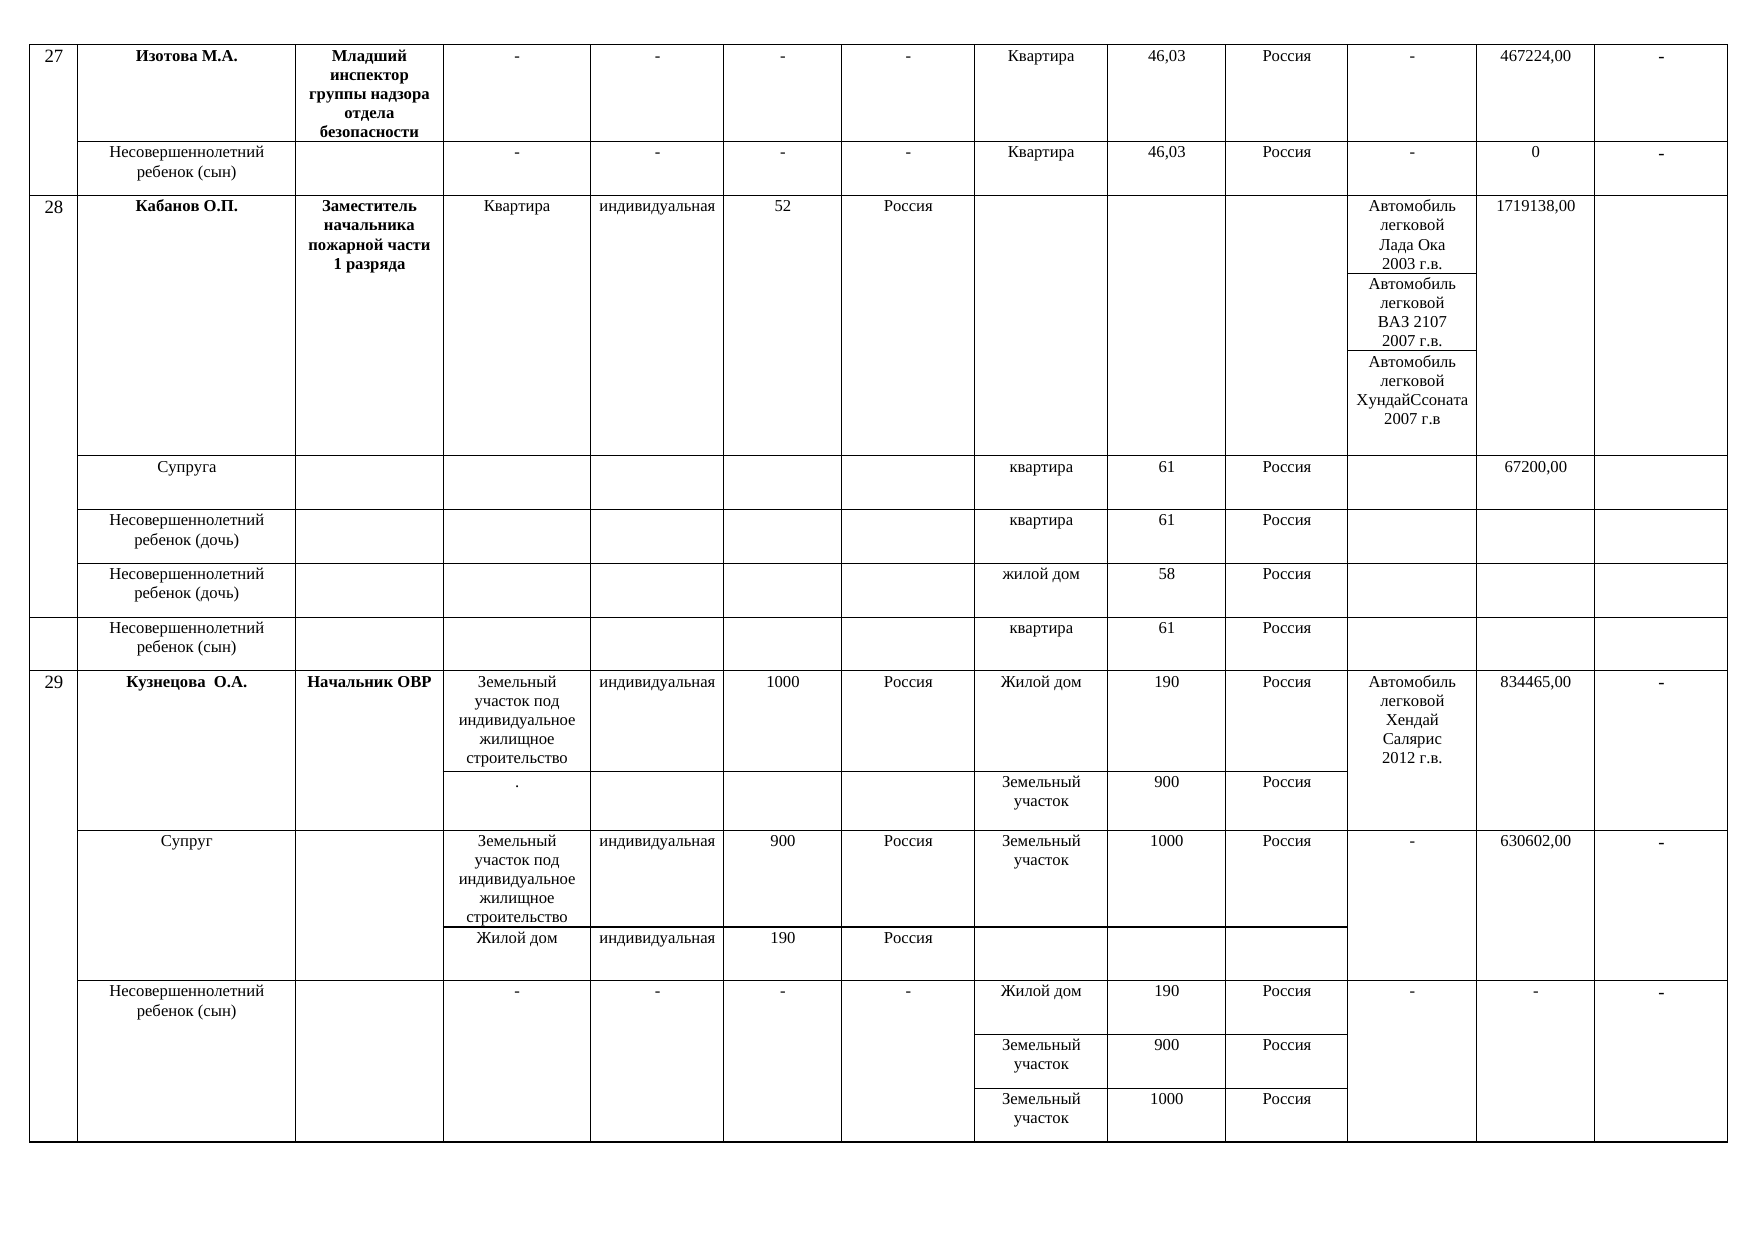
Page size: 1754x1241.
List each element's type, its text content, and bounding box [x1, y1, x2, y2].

table_cell Россия [1226, 831, 1347, 926]
table_cell Несовершеннолетний ребенок (дочь) [78, 564, 295, 617]
table_cell [296, 142, 443, 195]
table_cell [1348, 456, 1476, 509]
table_cell Россия [1226, 618, 1347, 670]
table_cell 61 [1108, 456, 1225, 509]
table_cell [842, 456, 974, 509]
table_cell - [1348, 831, 1476, 980]
table_cell Россия [1226, 45, 1347, 141]
table_cell - [591, 142, 723, 195]
table_cell 58 [1108, 564, 1225, 617]
table_cell - [444, 981, 590, 1141]
table_cell - [1348, 45, 1476, 141]
table_cell [444, 510, 590, 563]
table_cell квартира [975, 510, 1107, 563]
table_cell 29 [30, 671, 77, 1141]
table_cell Автомобиль легковой ВАЗ 2107 2007 г.в. [1348, 274, 1476, 350]
table_cell Изотова М.А. [78, 45, 295, 141]
table_cell [724, 772, 841, 829]
table_cell [1348, 618, 1476, 670]
table_cell 190 [1108, 981, 1225, 1034]
table_cell Несовершеннолетний ребенок (сын) [78, 618, 295, 670]
table_cell [296, 456, 443, 509]
table_cell Жилой дом [444, 928, 590, 980]
table_cell 630602,00 [1477, 831, 1594, 980]
table_cell жилой дом [975, 564, 1107, 617]
table_cell 900 [1108, 772, 1225, 829]
table_cell [444, 456, 590, 509]
table_cell - [1595, 831, 1727, 980]
table_cell [724, 618, 841, 670]
table_cell Квартира [444, 196, 590, 455]
table_cell Кабанов О.П. [78, 196, 295, 455]
table_cell [842, 772, 974, 829]
table_cell [724, 456, 841, 509]
table_cell индивидуальная [591, 671, 723, 771]
table_cell - [1595, 142, 1727, 195]
table_cell [296, 564, 443, 617]
table_cell [1348, 564, 1476, 617]
table_cell - [842, 45, 974, 141]
table_cell [975, 196, 1107, 455]
table_cell Земельный участок [975, 1035, 1107, 1088]
table_cell [842, 564, 974, 617]
table_cell [591, 772, 723, 829]
table_cell 0 [1477, 142, 1594, 195]
table_cell Земельный участок [975, 772, 1107, 829]
table_cell Несовершеннолетний ребенок (сын) [78, 981, 295, 1141]
table_cell [296, 981, 443, 1141]
table_cell [1477, 564, 1594, 617]
table_cell 61 [1108, 618, 1225, 670]
table_cell 67200,00 [1477, 456, 1594, 509]
table_cell Начальник ОВР [296, 671, 443, 829]
table_cell Автомобиль легковой Лада Ока 2003 г.в. [1348, 196, 1476, 273]
table_cell Россия [842, 196, 974, 455]
table_cell Несовершеннолетний ребенок (сын) [78, 142, 295, 195]
table_cell Заместитель начальника пожарной части 1 разряда [296, 196, 443, 455]
table_cell [1108, 928, 1225, 980]
table_cell Россия [1226, 1089, 1347, 1141]
table_cell Автомобиль легковой Хендай Салярис 2012 г.в. [1348, 671, 1476, 829]
table_cell 1000 [724, 671, 841, 771]
table_cell - [724, 45, 841, 141]
table_cell индивидуальная [591, 928, 723, 980]
table_cell - [1595, 671, 1727, 829]
table_cell - [1348, 981, 1476, 1141]
table_cell [1595, 456, 1727, 509]
table_cell [296, 831, 443, 980]
table_cell Земельный участок под индивидуальное жилищное строительство [444, 831, 590, 926]
table_cell [296, 510, 443, 563]
table_cell Квартира [975, 142, 1107, 195]
table_cell 190 [724, 928, 841, 980]
table_cell - [1595, 981, 1727, 1141]
table_cell индивидуальная [591, 196, 723, 455]
table_cell - [724, 142, 841, 195]
table_cell [591, 564, 723, 617]
table_cell Россия [1226, 564, 1347, 617]
table_cell - [1477, 981, 1594, 1141]
table_cell [1595, 618, 1727, 670]
table_cell 834465,00 [1477, 671, 1594, 829]
table_cell Россия [1226, 510, 1347, 563]
table_cell - [1595, 45, 1727, 141]
table_cell 52 [724, 196, 841, 455]
table_cell Россия [1226, 981, 1347, 1034]
table_cell 1000 [1108, 1089, 1225, 1141]
table_cell Земельный участок под индивидуальное жилищное строительство [444, 671, 590, 771]
table_cell [296, 618, 443, 670]
table_cell Супруга [78, 456, 295, 509]
table_cell Супруг [78, 831, 295, 980]
table_cell [1348, 510, 1476, 563]
table_cell [444, 564, 590, 617]
table_cell [1595, 196, 1727, 455]
table_cell Кузнецова О.А. [78, 671, 295, 829]
table_cell [591, 456, 723, 509]
table_cell [975, 928, 1107, 980]
table_cell [1595, 510, 1727, 563]
table_cell - [842, 142, 974, 195]
table_cell 61 [1108, 510, 1225, 563]
table_cell Россия [842, 831, 974, 926]
table_cell 27 [30, 45, 77, 195]
table_cell Россия [1226, 456, 1347, 509]
table_cell - [444, 142, 590, 195]
table_cell [842, 510, 974, 563]
table_cell - [591, 981, 723, 1141]
table_cell 900 [724, 831, 841, 926]
table_cell 28 [30, 196, 77, 617]
table_cell [1226, 196, 1347, 455]
table_cell Россия [1226, 671, 1347, 771]
table_cell Россия [1226, 142, 1347, 195]
table_cell Земельный участок [975, 1089, 1107, 1141]
table_cell - [444, 45, 590, 141]
table_cell индивидуальная [591, 831, 723, 926]
table_cell [444, 618, 590, 670]
table_cell - [724, 981, 841, 1141]
table_cell 46,03 [1108, 142, 1225, 195]
table_cell Квартира [975, 45, 1107, 141]
table_cell - [1348, 142, 1476, 195]
table_cell квартира [975, 456, 1107, 509]
table_cell Россия [842, 928, 974, 980]
table_cell 190 [1108, 671, 1225, 771]
table_cell Земельный участок [975, 831, 1107, 926]
table_cell Несовершеннолетний ребенок (дочь) [78, 510, 295, 563]
table_cell Жилой дом [975, 671, 1107, 771]
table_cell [296, 45, 443, 141]
table_cell Россия [1226, 772, 1347, 829]
table_cell - [591, 45, 723, 141]
table_cell Россия [1226, 1035, 1347, 1088]
table_cell [842, 618, 974, 670]
table_cell Россия [842, 671, 974, 771]
table_cell [1477, 618, 1594, 670]
table_cell квартира [975, 618, 1107, 670]
table_cell [724, 510, 841, 563]
table_cell 900 [1108, 1035, 1225, 1088]
table_cell [1108, 196, 1225, 455]
table_cell [724, 564, 841, 617]
table_cell Жилой дом [975, 981, 1107, 1034]
table_cell [591, 510, 723, 563]
table_cell 46,03 [1108, 45, 1225, 141]
table_cell - [842, 981, 974, 1141]
table_cell [591, 618, 723, 670]
table_cell 467224,00 [1477, 45, 1594, 141]
table_cell [30, 618, 77, 670]
table_cell [1226, 928, 1347, 980]
table_cell [1477, 510, 1594, 563]
table_cell . [444, 772, 590, 829]
table_cell [1595, 564, 1727, 617]
table_cell 1719138,00 [1477, 196, 1594, 455]
table_cell Автомобиль легковой ХундайСсоната 2007 г.в [1348, 351, 1476, 455]
table_cell 1000 [1108, 831, 1225, 926]
